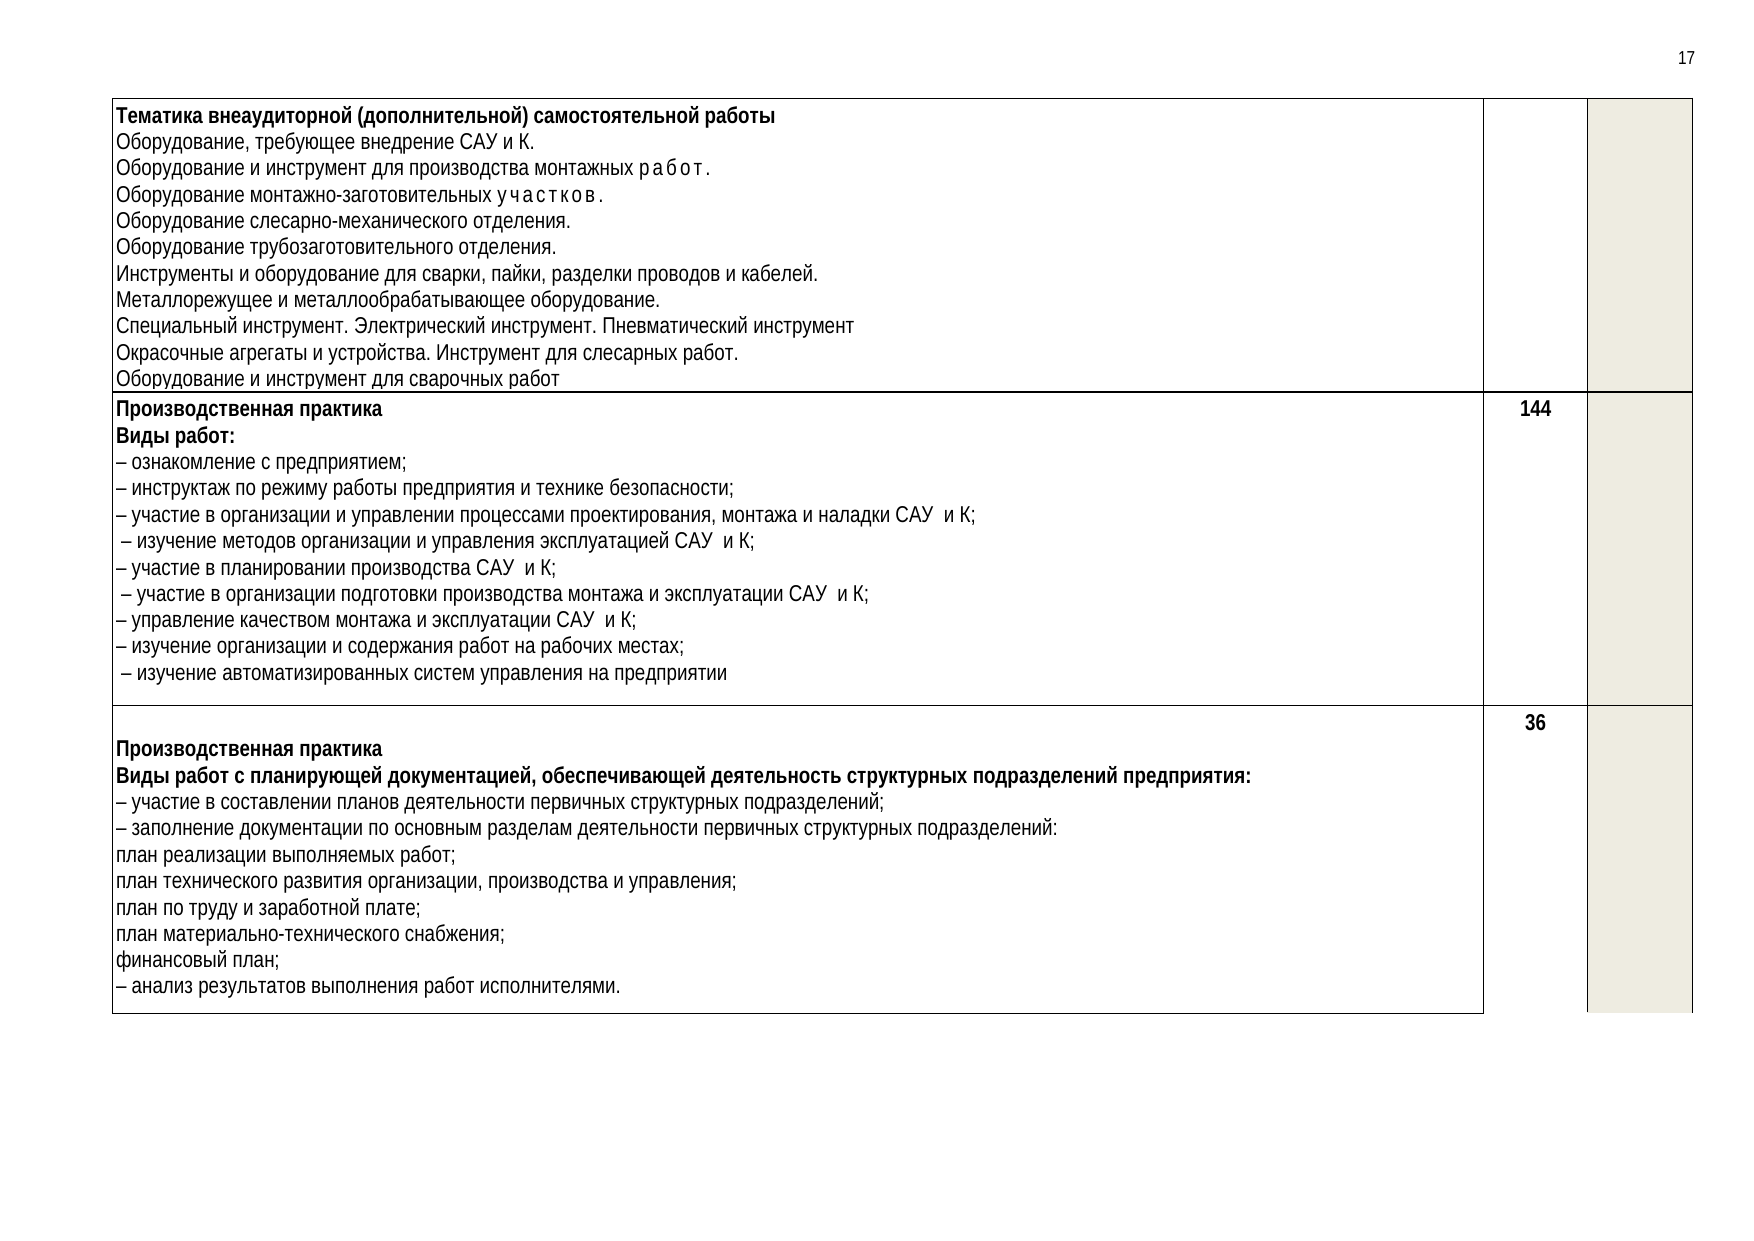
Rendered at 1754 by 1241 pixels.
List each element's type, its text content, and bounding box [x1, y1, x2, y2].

table_cell [1588, 393, 1692, 705]
table_cell Производственная практика Виды работ с планирующей документацией, обеспечивающей деятельность структурных подразделений предприятия: – участие в составлении планов деятельности первичных структурных подразделений; – заполнение документации по основным разделам деятельности первичных структурных подразделений: план реализации выполняемых работ; план технического развития организации, производства и управления; план по труду и заработной плате; план материально-технического снабжения; финансовый план; – анализ результатов выполнения работ исполнителями. [113, 706, 1483, 1013]
table_cell [1587, 706, 1692, 1013]
table_cell 36 [1484, 706, 1587, 1013]
table_cell Производственная практика Виды работ: – ознакомление с предприятием; – инструктаж по режиму работы предприятия и технике безопасности; – участие в организации и управлении процессами проектирования, монтажа и наладки САУ и К; – изучение методов организации и управления эксплуатацией САУ и К; – участие в планировании производства САУ и К; – участие в организации подготовки производства монтажа и эксплуатации САУ и К; – управление качеством монтажа и эксплуатации САУ и К; – изучение организации и содержания работ на рабочих местах; – изучение автоматизированных систем управления на предприятии [113, 393, 1483, 705]
table_cell 144 [1484, 393, 1587, 705]
table_cell [1484, 99, 1587, 391]
table_cell [1588, 99, 1692, 391]
table_cell Тематика внеаудиторной (дополнительной) самостоятельной работы Оборудование, требующее внедрение САУ и К. Оборудование и инструмент для производства монтажных работ. Оборудование монтажно-заготовительных участков. Оборудование слесарно-механического отделения. Оборудование трубозаготовительного отделения. Инструменты и оборудование для сварки, пайки, разделки проводов и кабелей. Металлорежущее и металлообрабатывающее оборудование. Специальный инструмент. Электрический инструмент. Пневматический инструмент Окрасочные агрегаты и устройства. Инструмент для слесарных работ. Оборудование и инструмент для сварочных работ [113, 99, 1483, 391]
